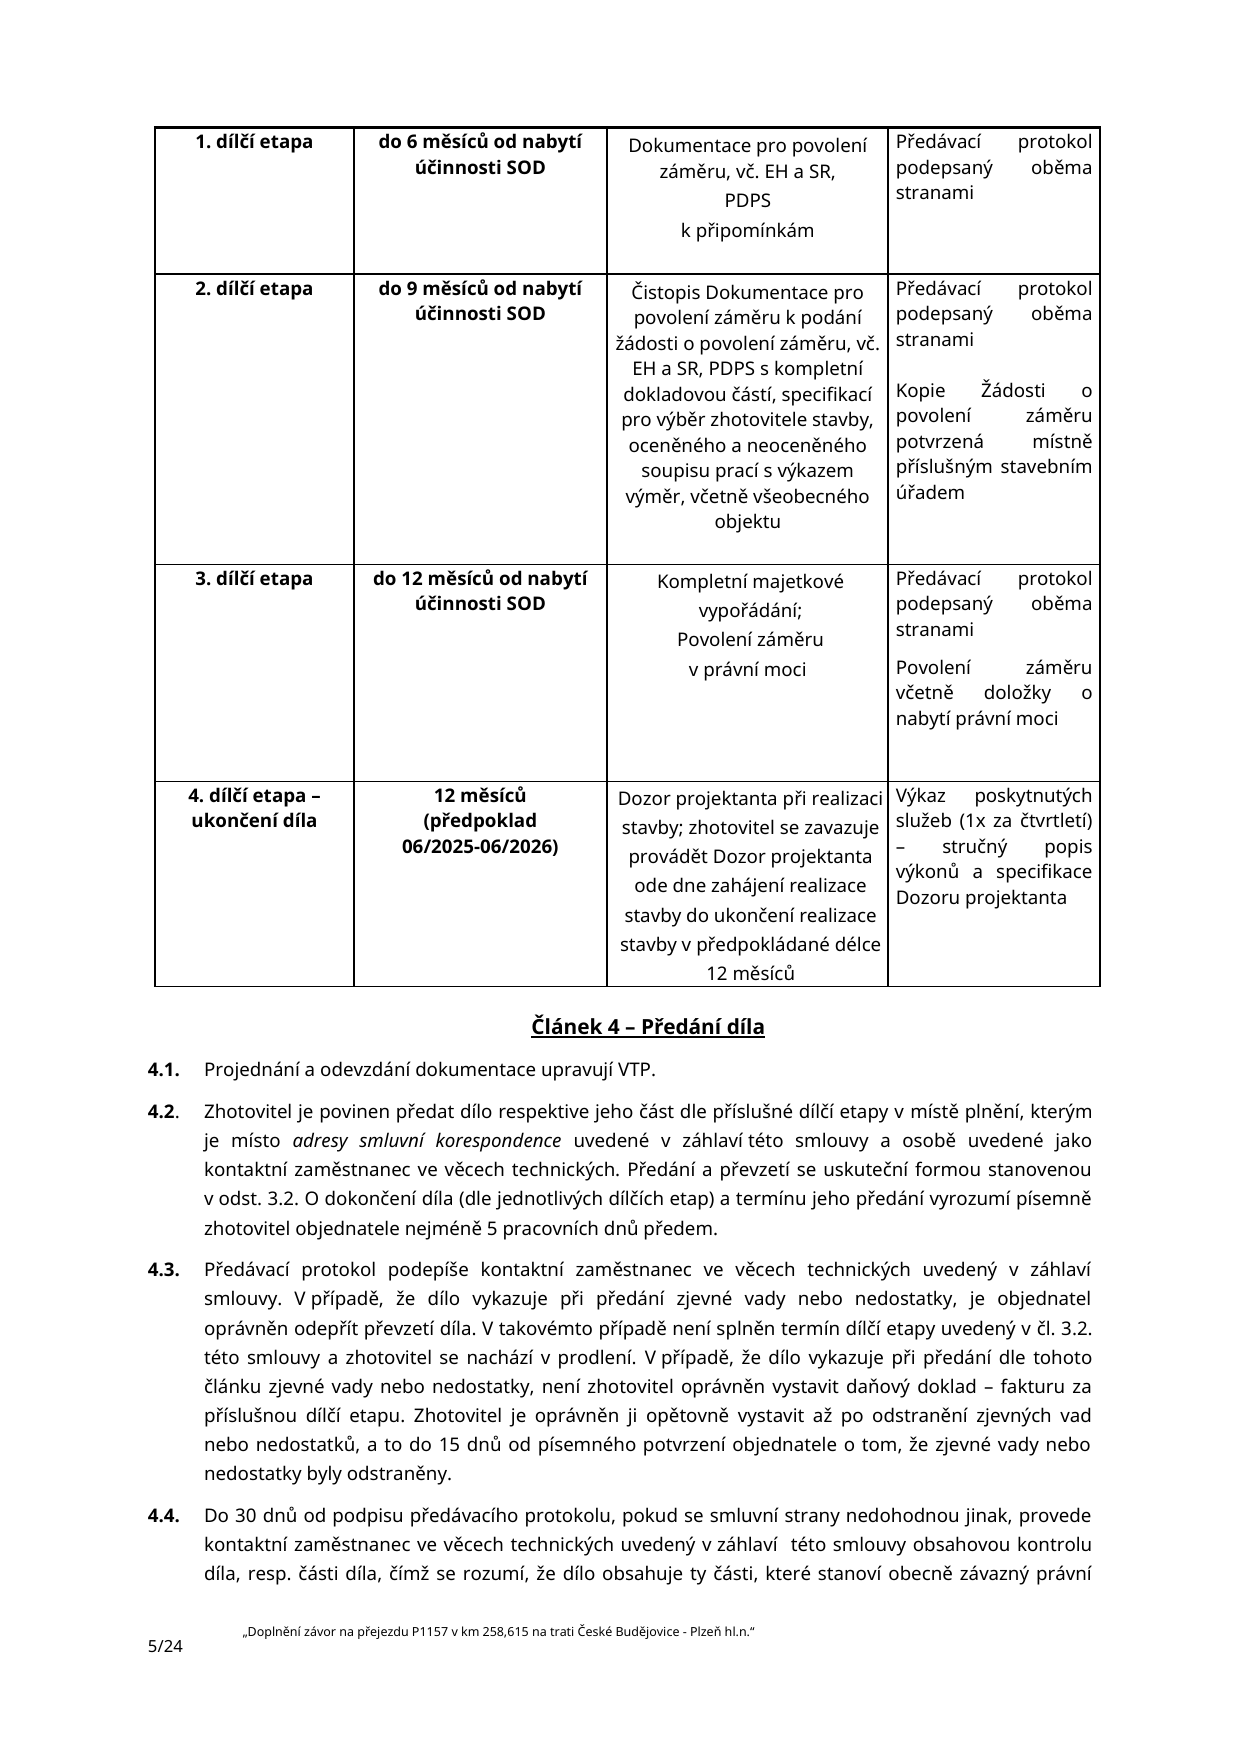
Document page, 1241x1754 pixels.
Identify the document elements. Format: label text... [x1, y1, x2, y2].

subtitle Článek 4 – Předání díla [204, 1012, 1092, 1041]
text 4.2. Zhotovitel je povinen předat dílo respektive jeho část dle příslušné dílčí etapy v místě plnění, kterým je místo adresy smluvní korespondence uvedené v záhlaví této smlouvy a osobě uvedené jako kontaktní zaměstnanec ve věcech technických. Předání a převzetí se uskuteční formou stanovenou v odst. 3.2. O dokončení díla (dle jednotlivých dílčích etap) a termínu jeho předání vyrozumí písemně zhotovitel objednatele nejméně 5 pracovních dnů předem. [148, 1095, 1092, 1241]
table_cell 4. dílčí etapa – ukončení díla [156, 782, 353, 986]
table_cell Dokumentace pro povolení záměru, vč. EH a SR, PDPS k připomínkám [608, 129, 887, 273]
table_cell Čistopis Dokumentace pro povolení záměru k podání žádosti o povolení záměru, vč. EH a SR, PDPS s kompletní dokladovou částí, specifikací pro výběr zhotovitele stavby, oceněného a neoceněného soupisu prací s výkazem výměr, včetně všeobecného objektu [608, 275, 887, 564]
table_cell Dozor projektanta při realizaci stavby; zhotovitel se zavazuje provádět Dozor projektanta ode dne zahájení realizace stavby do ukončení realizace stavby v předpokládané délce 12 měsíců [608, 782, 887, 986]
table_cell 12 měsíců (předpoklad 06/2025-06/2026) [355, 782, 606, 986]
table_cell do 9 měsíců od nabytí účinnosti SOD [355, 275, 606, 564]
table_cell Předávací protokol podepsaný oběma stranami Kopie Žádosti o povolení záměru potvrzená místně příslušným stavebním úřadem [889, 275, 1099, 564]
table_cell Předávací protokol podepsaný oběma stranami Povolení záměru včetně doložky o nabytí právní moci [889, 565, 1099, 781]
table_cell do 6 měsíců od nabytí účinnosti SOD [355, 129, 606, 273]
text 4.3. Předávací protokol podepíše kontaktní zaměstnanec ve věcech technických uvedený v záhlaví smlouvy. V případě, že dílo vykazuje při předání zjevné vady nebo nedostatky, je objednatel oprávněn odepřít převzetí díla. V takovémto případě není splněn termín dílčí etapy uvedený v čl. 3.2. této smlouvy a zhotovitel se nachází v prodlení. V případě, že dílo vykazuje při předání dle tohoto článku zjevné vady nebo nedostatky, není zhotovitel oprávněn vystavit daňový doklad – fakturu za příslušnou dílčí etapu. Zhotovitel je oprávněn ji opětovně vystavit až po odstranění zjevných vad nebo nedostatků, a to do 15 dnů od písemného potvrzení objednatele o tom, že zjevné vady nebo nedostatky byly odstraněny. [148, 1253, 1092, 1487]
text 4.1. Projednání a odevzdání dokumentace upravují VTP. [148, 1053, 1092, 1082]
table_cell 3. dílčí etapa [156, 565, 353, 781]
table_cell 2. dílčí etapa [156, 275, 353, 564]
table_cell Kompletní majetkové vypořádání; Povolení záměru v právní moci [608, 565, 887, 781]
table_cell Předávací protokol podepsaný oběma stranami [889, 129, 1099, 273]
table_cell Výkaz poskytnutých služeb (1x za čtvrtletí) – stručný popis výkonů a specifikace Dozoru projektanta [889, 782, 1099, 986]
table_cell 1. dílčí etapa [156, 129, 353, 273]
table_cell do 12 měsíců od nabytí účinnosti SOD [355, 565, 606, 781]
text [148, 1499, 1092, 1587]
